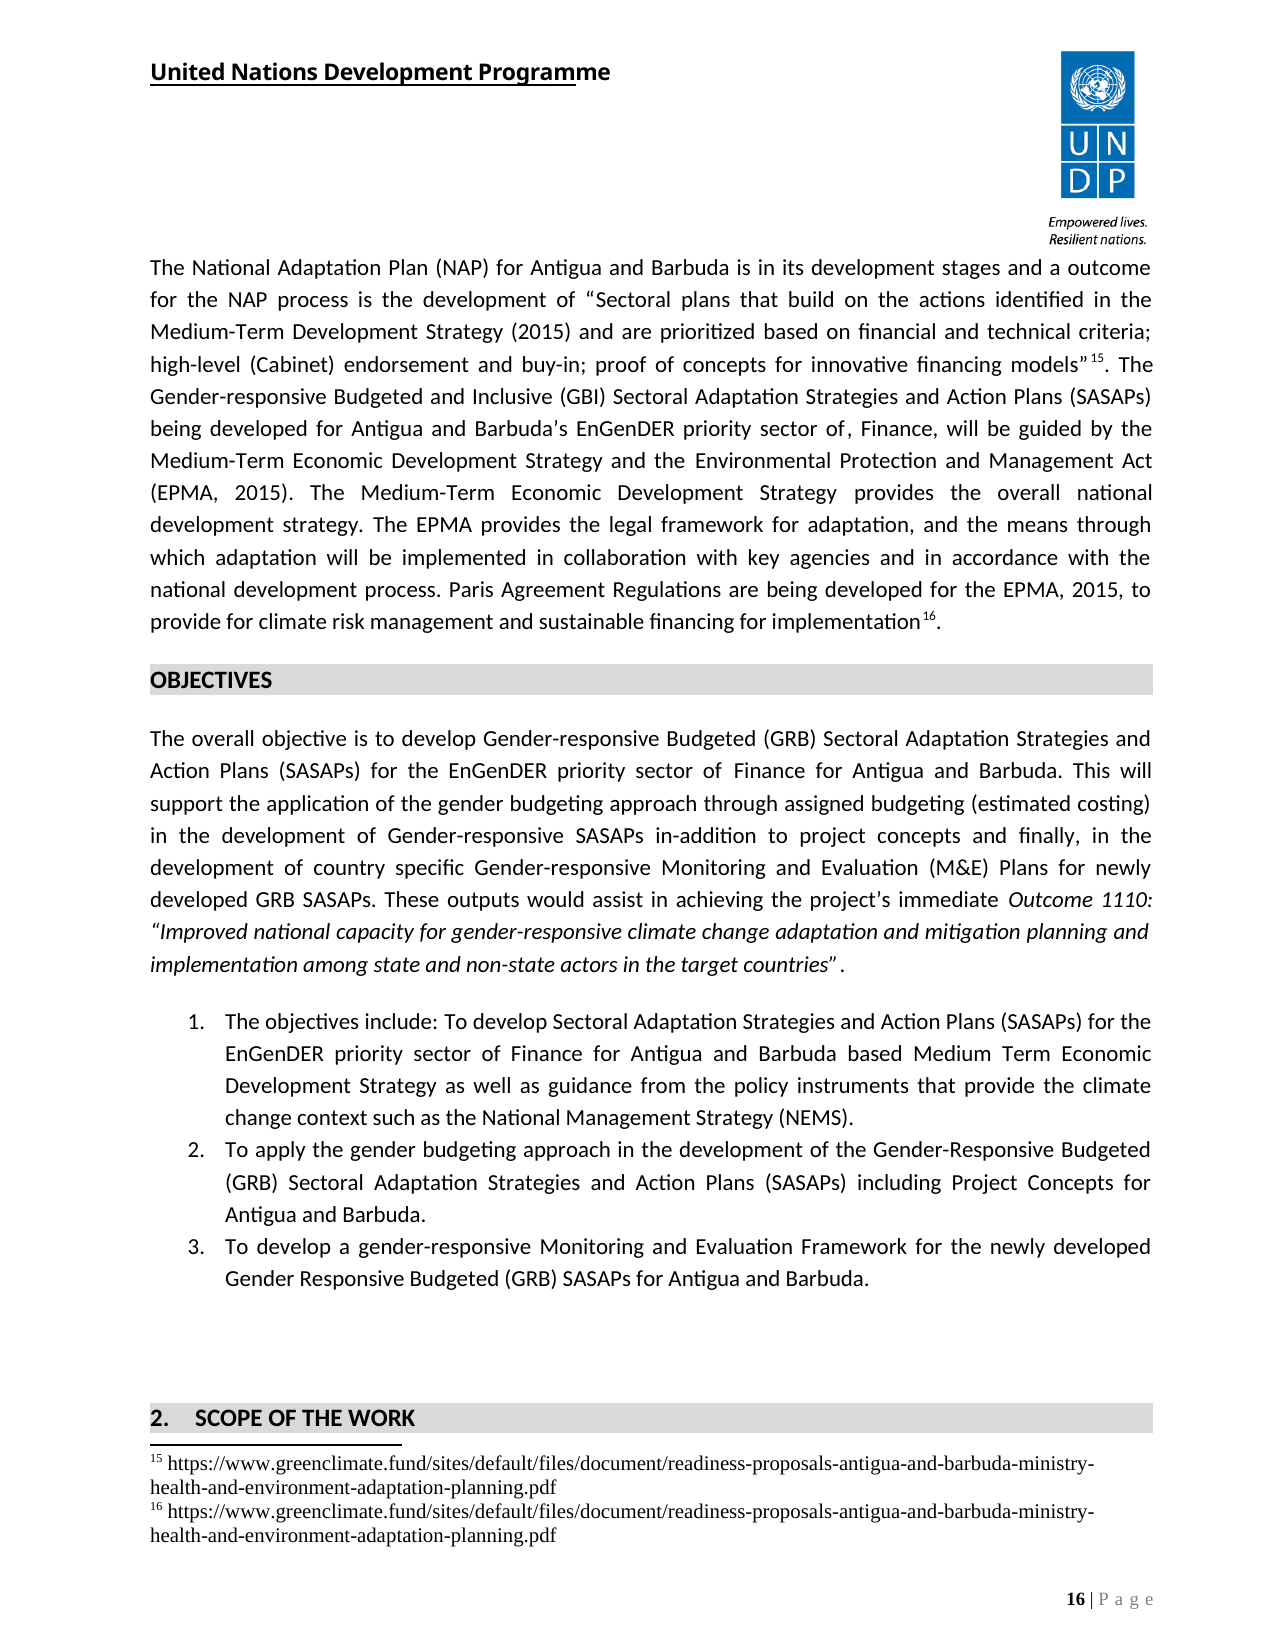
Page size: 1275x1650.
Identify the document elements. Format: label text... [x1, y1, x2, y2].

list The objectives include: To develop Sectoral Adaptation Strategies and Action Plans (SASAPs) for the EnGenDER priority sector of Finance for Antigua and Barbuda based Medium Term Economic Development Strategy as well as guidance from the policy instruments that provide the climate change context such as the National Management Strategy (NEMS). [187, 1007, 1153, 1131]
picture [1043, 47, 1149, 248]
list To develop a gender-responsive Monitoring and Evaluation Framework for the newly developed Gender Responsive Budgeted (GRB) SASAPs for Antigua and Barbuda. [187, 1232, 1153, 1292]
text 2. SCOPE OF THE WORK [150, 1403, 1153, 1433]
text The overall objective is to develop Gender-responsive Budgeted (GRB) Sectoral Adaptation Strategies and Action Plans (SASAPs) for the EnGenDER priority sector of Finance for Antigua and Barbuda. This will support the application of the gender budgeting approach through assigned budgeting (estimated costing) in the development of Gender-responsive SASAPs in-addition to project concepts and finally, in the development of country specific Gender-responsive Monitoring and Evaluation (M&E) Plans for newly developed GRB SASAPs. These outputs would assist in achieving the project’s immediate Outcome 1110: “Improved national capacity for gender-responsive climate change adaptation and mitigation planning and implementation among state and non-state actors in the target countries”. [150, 724, 1153, 978]
list OBJECTIVES [150, 664, 1153, 695]
text The National Adaptation Plan (NAP) for Antigua and Barbuda is in its development stages and a outcome for the NAP process is the development of “Sectoral plans that build on the actions identified in the Medium-Term Development Strategy (2015) and are prioritized based on financial and technical criteria; high-level (Cabinet) endorsement and buy-in; proof of concepts for innovative financing models”. The Gender-responsive Budgeted and Inclusive (GBI) Sectoral Adaptation Strategies and Action Plans (SASAPs) being developed for Antigua and Barbuda’s EnGenDER priority sector of, Finance, will be guided by the Medium-Term Economic Development Strategy and the Environmental Protection and Management Act (EPMA, 2015). The Medium-Term Economic Development Strategy provides the overall national development strategy. The EPMA provides the legal framework for adaptation, and the means through which adaptation will be implemented in collaboration with key agencies and in accordance with the national development process. Paris Agreement Regulations are being developed for the EPMA, 2015, to provide for climate risk management and sustainable financing for implementation. [150, 253, 1153, 635]
list To apply the gender budgeting approach in the development of the Gender-Responsive Budgeted (GRB) Sectoral Adaptation Strategies and Action Plans (SASAPs) including Project Concepts for Antigua and Barbuda. [187, 1136, 1153, 1228]
